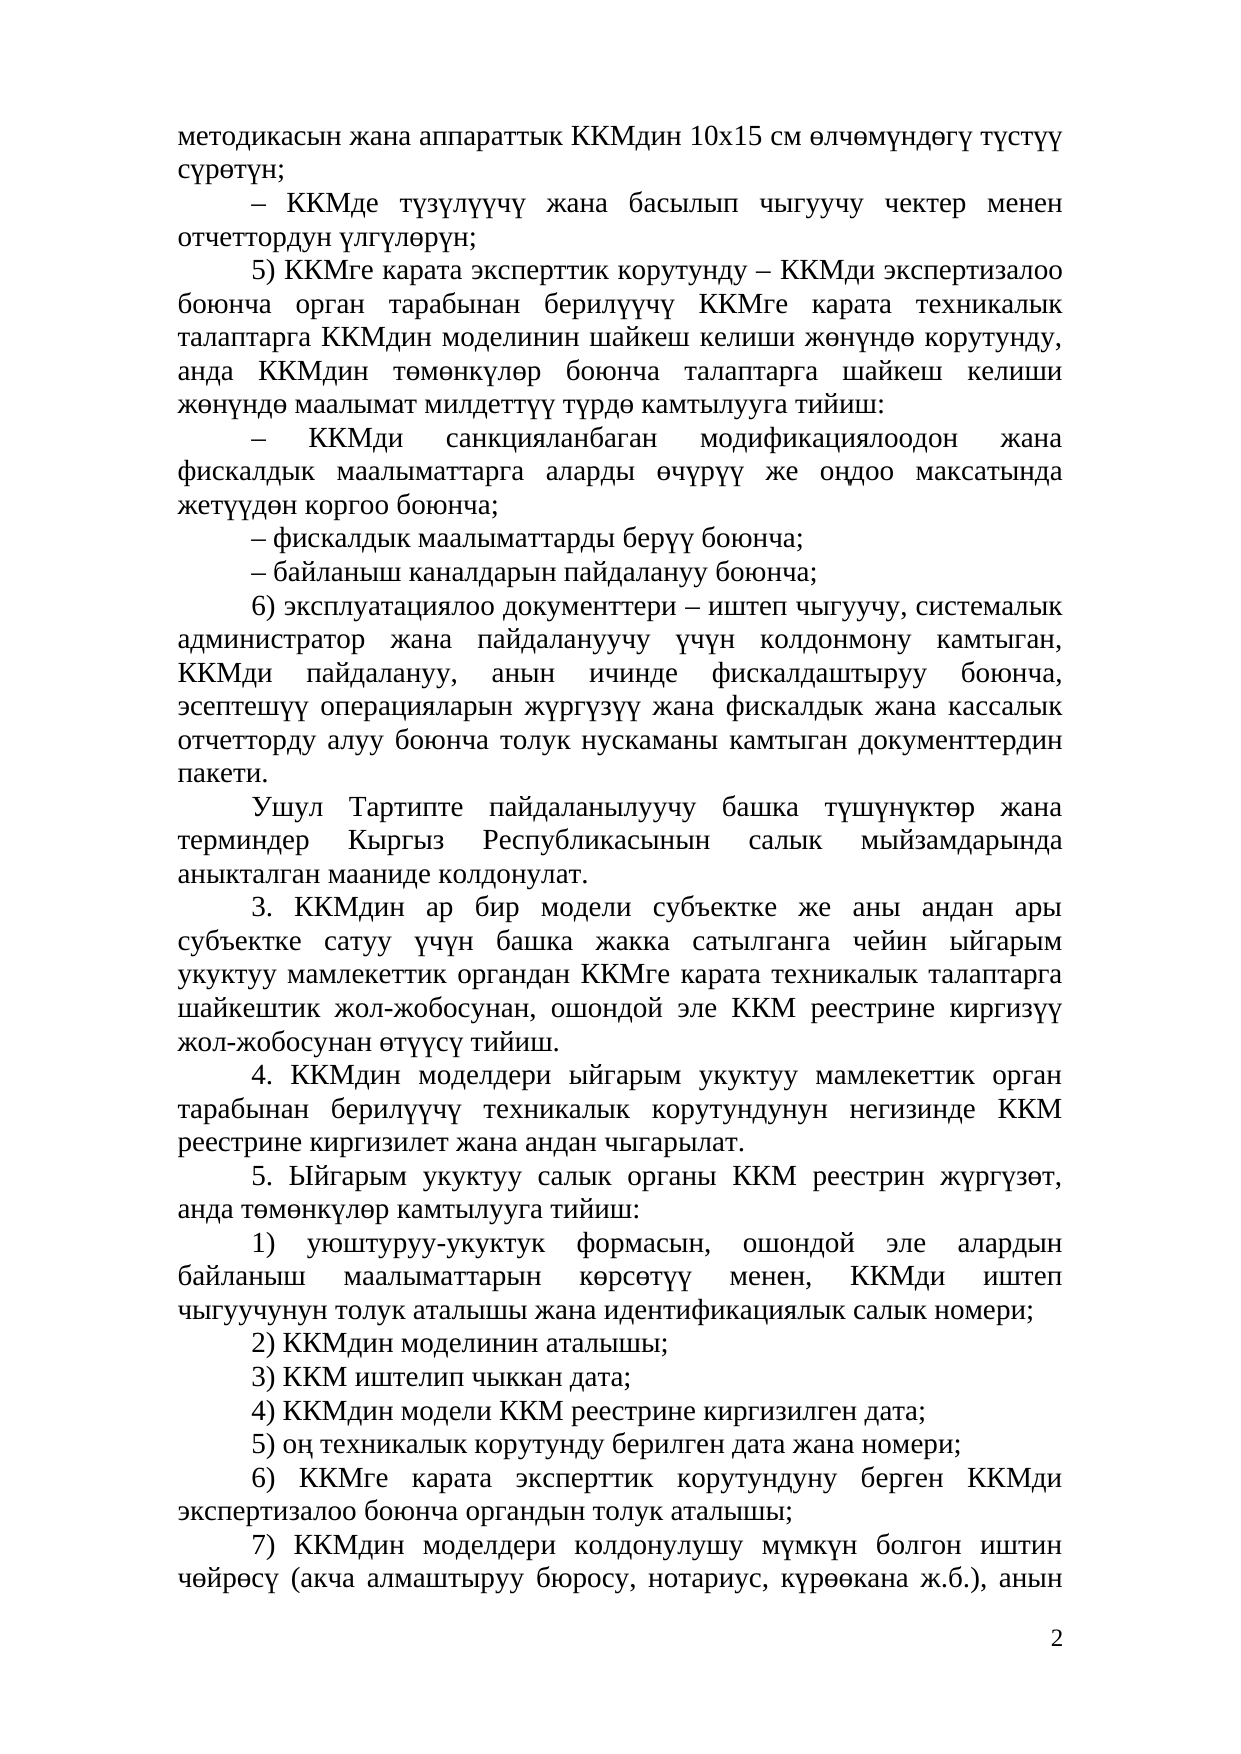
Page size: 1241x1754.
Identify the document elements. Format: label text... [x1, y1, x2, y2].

text 3) ККМ иштелип чыккан дата; [177, 1359, 1063, 1393]
text 6) эксплуатациялоо документтери – иштеп чыгуучу, системалык администратор жана пайдалануучу үчүн колдонмону камтыган, ККМди пайдалануу, анын ичинде фискалдаштыруу боюнча, эсептешүү операцияларын жүргүзүү жана фискалдык жана кассалык отчетторду алуу боюнча толук нускаманы камтыган документтердин пакети. [177, 588, 1063, 789]
text 1) уюштуруу-укуктук формасын, ошондой эле алардын байланыш маалыматтарын көрсөтүү менен, ККМди иштеп чыгуучунун толук аталышы жана идентификациялык салык номери; [177, 1225, 1063, 1326]
text 3. ККМдин ар бир модели субъектке же аны андан ары субъектке сатуу үчүн башка жакка сатылганга чейин ыйгарым укуктуу мамлекеттик органдан ККМге карата техникалык талаптарга шайкештик жол-жобосунан, ошондой эле ККМ реестрине киргизүү жол-жобосунан өтүүсү тийиш. [177, 889, 1063, 1057]
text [177, 1527, 1063, 1594]
text 4. ККМдин моделдери ыйгарым укуктуу мамлекеттик орган тарабынан берилүүчү техникалык корутундунун негизинде ККМ реестрине киргизилет жана андан чыгарылат. [177, 1057, 1063, 1158]
text – ККМди санкцияланбаган модификациялоодон жана фискалдык маалыматтарга аларды өчүрүү же оңдоо максатында жетүүдөн коргоо боюнча; [177, 420, 1063, 521]
text – ККМде түзүлүүчү жана басылып чыгуучу чектер менен отчеттордун үлгүлөрүн; [177, 185, 1063, 252]
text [177, 118, 1063, 185]
text 5) оң техникалык корутунду берилген дата жана номери; [177, 1426, 1063, 1460]
text – фискалдык маалыматтарды берүү боюнча; [177, 521, 1063, 554]
text Ушул Тартипте пайдаланылуучу башка түшүнүктөр жана терминдер Кыргыз Республикасынын салык мыйзамдарында аныкталган мааниде колдонулат. [177, 789, 1063, 889]
text 2) ККМдин моделинин аталышы; [177, 1326, 1063, 1359]
text – байланыш каналдарын пайдалануу боюнча; [177, 554, 1063, 588]
text 6) ККМге карата эксперттик корутундуну берген ККМди экспертизалоо боюнча органдын толук аталышы; [177, 1460, 1063, 1527]
text 5) ККМге карата эксперттик корутунду – ККМди экспертизалоо боюнча орган тарабынан берилүүчү ККМге карата техникалык талаптарга ККМдин моделинин шайкеш келиши жөнүндө корутунду, анда ККМдин төмөнкүлөр боюнча талаптарга шайкеш келиши жөнүндө маалымат милдеттүү түрдө камтылууга тийиш: [177, 252, 1063, 420]
text 5. Ыйгарым укуктуу салык органы ККМ реестрин жүргүзөт, анда төмөнкүлөр камтылууга тийиш: [177, 1158, 1063, 1225]
text 4) ККМдин модели ККМ реестрине киргизилген дата; [177, 1393, 1063, 1426]
